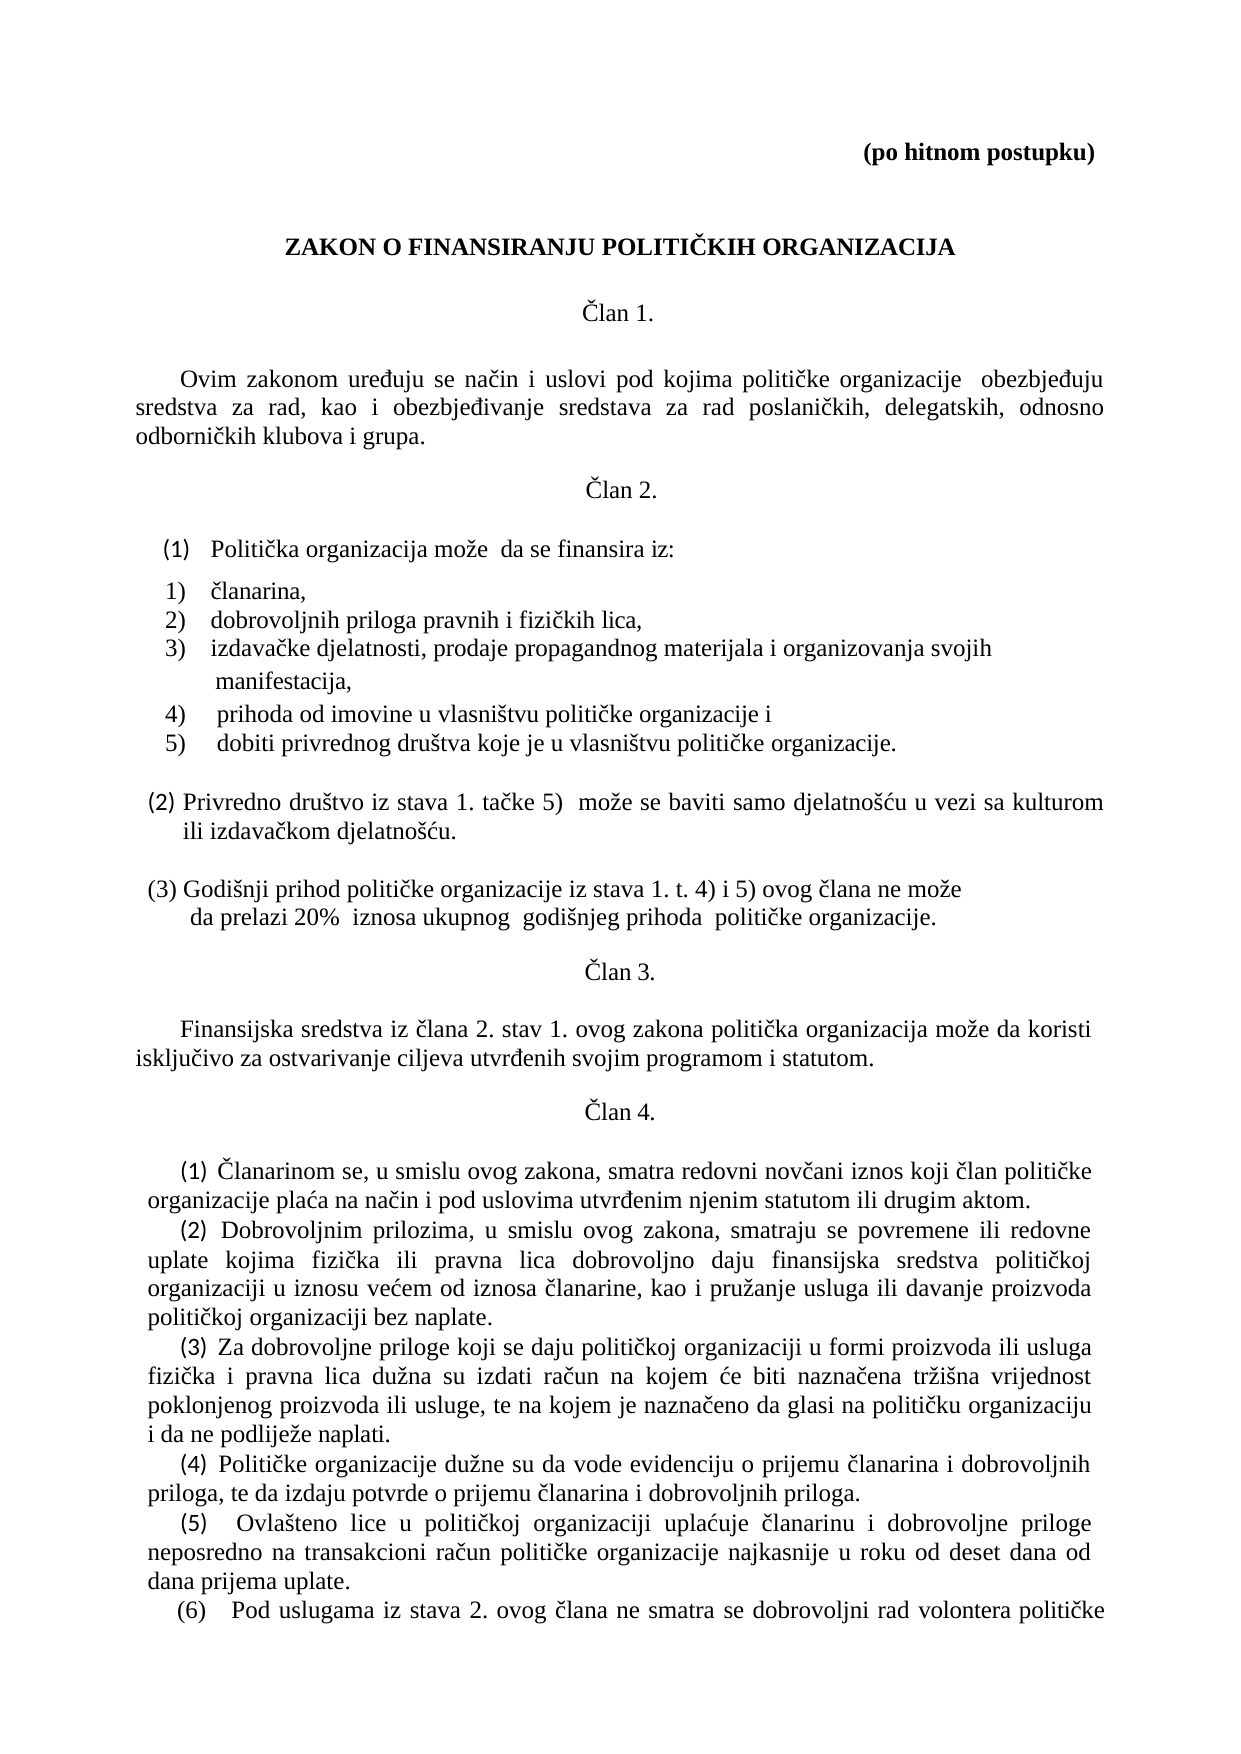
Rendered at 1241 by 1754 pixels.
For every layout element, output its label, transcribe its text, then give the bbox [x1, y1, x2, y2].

list dobiti privrednog društva koje je u vlasništvu političke organizacije. [165, 728, 1105, 757]
text ZAKON O FINANSIRANJU POLITIČKIH ORGANIZACIJA [136, 232, 1104, 260]
list članarina, [165, 576, 1105, 605]
text Član 4. [136, 1097, 1104, 1126]
text Član 2. [510, 476, 729, 504]
list Dobrovoljnim prilozima, u smislu ovog zakona, smatraju se povremene ili redovne uplate kojima fizička ili pravna lica dobrovoljno daju finansijska sredstva političkoj organizaciji u iznosu većem od iznosa članarine, kao i pružanje usluga ili davanje proizvoda političkoj organizaciji bez naplate. [147, 1214, 1092, 1331]
text Član 3. [136, 957, 1104, 985]
list Ovlašteno lice u političkoj organizaciji uplaćuje članarinu i dobrovoljne priloge neposredno na transakcioni račun političke organizacije najkasnije u roku od deset dana od dana prijema uplate. [147, 1507, 1092, 1595]
text Član 1. [548, 298, 693, 326]
text (3) Godišnji prihod političke organizacije iz stava 1. t. 4) i 5) ovog člana ne može [147, 874, 1092, 902]
text Finansijska sredstva iz člana 2. stav 1. ovog zakona politička organizacija može da koristi isključivo za ostvarivanje ciljeva utvrđenih svojim programom i statutom. [135, 1014, 1092, 1072]
list izdavačke djelatnosti, prodaje propagandnog materijala i organizovanja svojih [165, 633, 1092, 662]
list prihoda od imovine u vlasništvu političke organizacije i [165, 699, 1105, 728]
list Politička organizacija može da se finansira iz: [162, 533, 1105, 563]
list manifestacija, [185, 666, 1092, 695]
list Članarinom se, u smislu ovog zakona, smatra redovni novčani iznos koji član političke organizacije plaća na način i pod uslovima utvrđenim njenim statutom ili drugim aktom. [147, 1155, 1092, 1214]
list Privredno društvo iz stava 1. tačke 5) može se baviti samo djelatnošću u vezi sa kulturom ili izdavačkom djelatnošću. [147, 786, 1105, 845]
text Ovim zakonom uređuju se način i uslovi pod kojima političke organizacije obezbjeđuju sredstva za rad, kao i obezbjeđivanje sredstava za rad poslaničkih, delegatskih, odnosno odborničkih klubova i grupa. [135, 364, 1105, 450]
list dobrovoljnih priloga pravnih i fizičkih lica, [165, 605, 1105, 633]
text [147, 1595, 1105, 1624]
list Političke organizacije dužne su da vode evidenciju o prijemu članarina i dobrovoljnih priloga, te da izdaju potvrde o prijemu članarina i dobrovoljnih priloga. [147, 1448, 1092, 1507]
text (po hitnom postupku) [135, 137, 1104, 166]
list Za dobrovoljne priloge koji se daju političkoj organizaciji u formi proizvoda ili usluga fizička i pravna lica dužna su izdati račun na kojem će biti naznačena tržišna vrijednost poklonjenog proizvoda ili usluge, te na kojem je naznačeno da glasi na političku organizaciju i da ne podliježe naplati. [147, 1331, 1093, 1448]
list da prelazi 20% iznosa ukupnog godišnjeg prihoda političke organizacije. [165, 902, 1092, 931]
